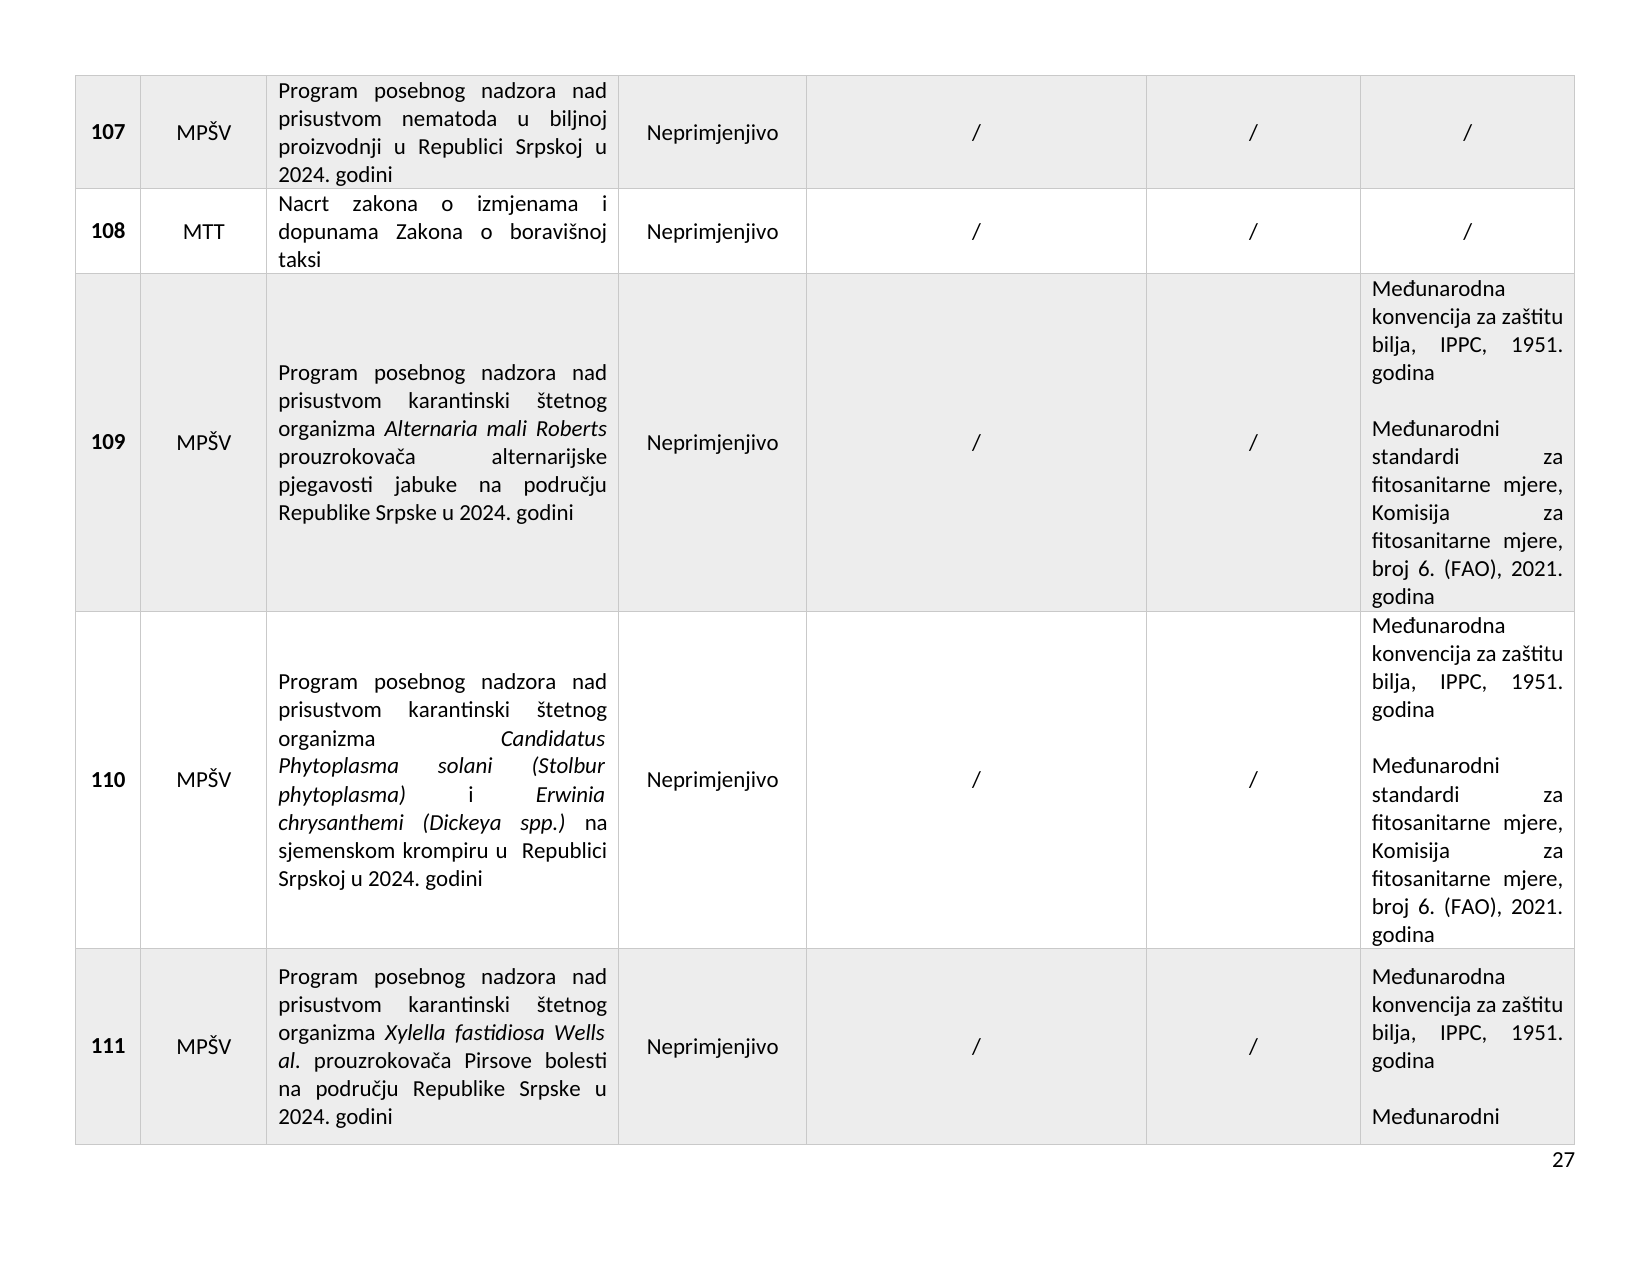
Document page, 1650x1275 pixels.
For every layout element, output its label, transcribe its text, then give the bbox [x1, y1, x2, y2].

table_cell / [1147, 949, 1360, 1144]
table_cell MPŠV [141, 612, 266, 948]
table_cell / [807, 949, 1146, 1144]
table_cell Program posebnog nadzora nad prisustvom karantinski štetnog organizma Alternaria mali Roberts prouzrokovača alternarijske pjegavosti jabuke na području Republike Srpske u 2024. godini [267, 274, 618, 611]
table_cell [1361, 949, 1574, 1144]
table_cell Neprimjenjivo [619, 189, 806, 273]
table_cell Neprimjenjivo [619, 612, 806, 948]
table_cell 109 [76, 274, 140, 611]
table_cell Neprimjenjivo [619, 76, 806, 188]
table_cell Neprimjenjivo [619, 274, 806, 611]
table_cell Nacrt zakona o izmjenama i dopunama Zakona o boravišnoj taksi [267, 189, 618, 273]
table_cell / [807, 274, 1146, 611]
table_cell 108 [76, 189, 140, 273]
table_cell MPŠV [141, 76, 266, 188]
table_cell MTT [141, 189, 266, 273]
table_cell / [1147, 76, 1360, 188]
table_cell / [1147, 274, 1360, 611]
table_cell / [1147, 189, 1360, 273]
table_cell 107 [76, 76, 140, 188]
table_cell MPŠV [141, 274, 266, 611]
table_cell / [807, 189, 1146, 273]
table_cell Program posebnog nadzora nad prisustvom nematoda u bilјnoj proizvodnji u Republici Srpskoj u 2024. godini [267, 76, 618, 188]
table_cell / [1361, 189, 1574, 273]
table_cell 110 [76, 612, 140, 948]
table_cell / [1147, 612, 1360, 948]
table_cell / [1361, 76, 1574, 188]
table_cell / [807, 76, 1146, 188]
table_cell Neprimjenjivo [619, 949, 806, 1144]
table_cell 111 [76, 949, 140, 1144]
table_cell Program posebnog nadzora nad prisustvom karantinski štetnog organizma Candidatus Phytoplasma solani (Stolbur phytoplasma) i Erwinia chrysanthemi (Dickeya spp.) na sjemenskom krompiru u Republici Srpskoj u 2024. godini [267, 612, 618, 948]
table_cell MPŠV [141, 949, 266, 1144]
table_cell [267, 949, 618, 1144]
table_cell / [807, 612, 1146, 948]
